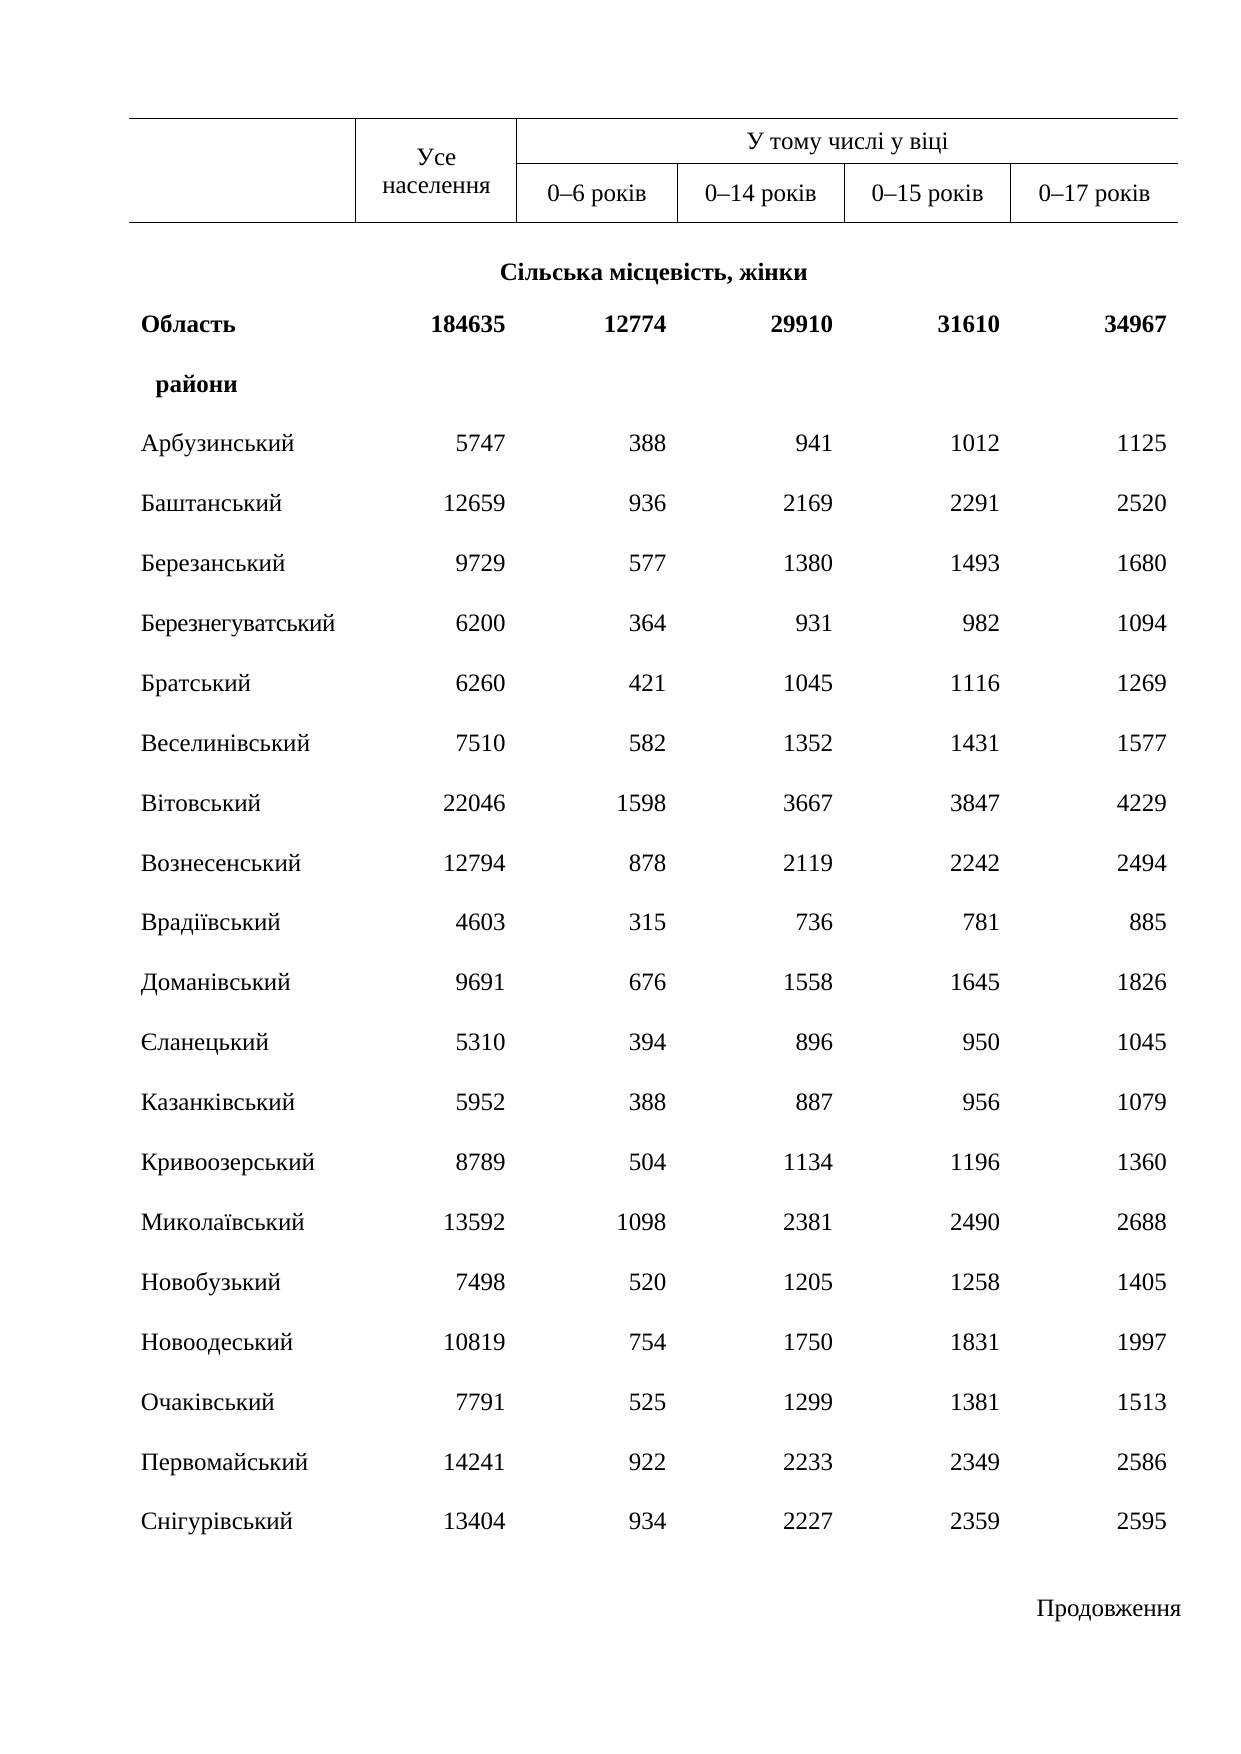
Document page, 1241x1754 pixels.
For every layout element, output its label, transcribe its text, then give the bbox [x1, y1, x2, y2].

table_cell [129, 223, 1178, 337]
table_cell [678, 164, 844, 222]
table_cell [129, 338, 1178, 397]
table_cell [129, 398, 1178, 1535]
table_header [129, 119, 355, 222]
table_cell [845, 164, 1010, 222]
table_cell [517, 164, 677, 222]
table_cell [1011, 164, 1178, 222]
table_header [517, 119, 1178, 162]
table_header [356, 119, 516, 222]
text Продовження [118, 1593, 1181, 1621]
